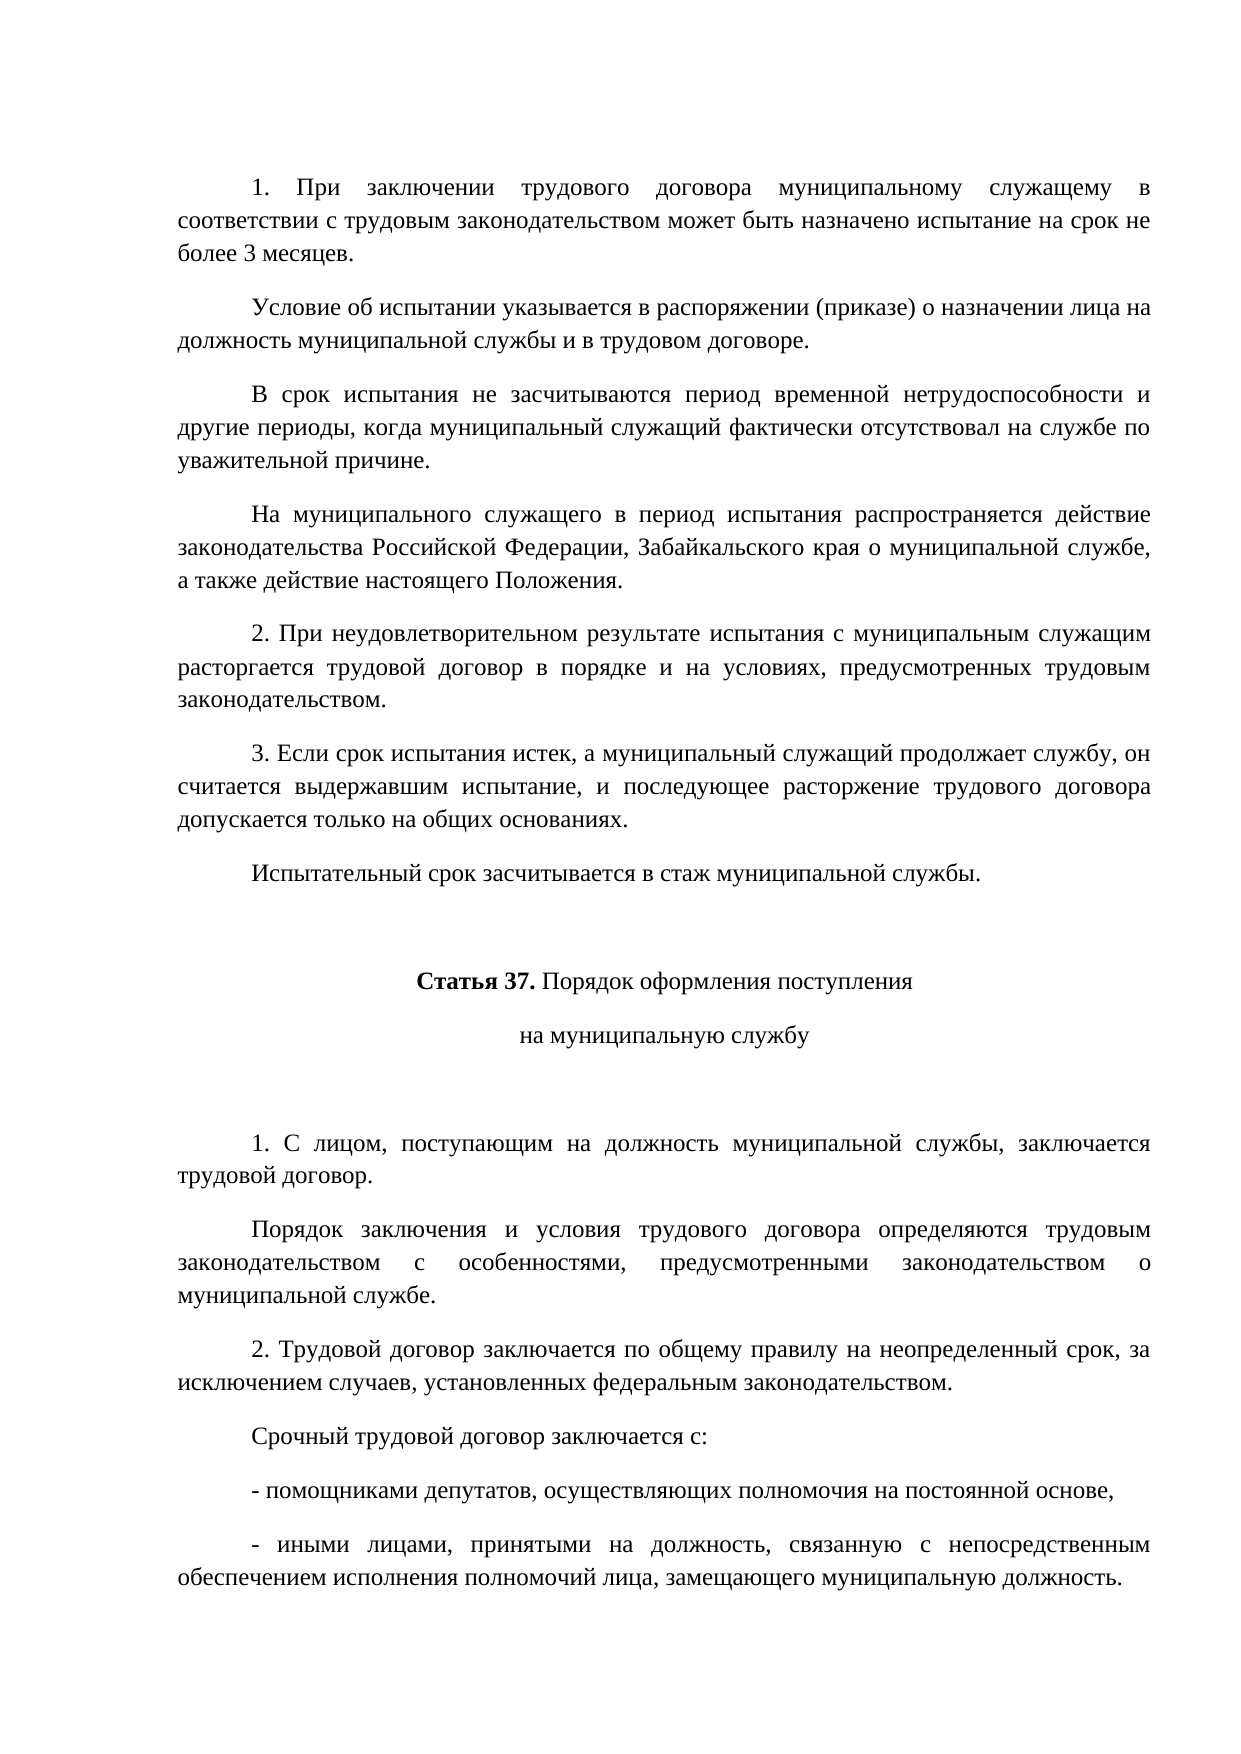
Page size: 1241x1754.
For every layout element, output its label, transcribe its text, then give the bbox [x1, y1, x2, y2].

text На муниципального служащего в период испытания распространяется действие законодательства Российской Федерации, Забайкальского края о муниципальной службе, а также действие настоящего Положения. [177, 499, 1152, 593]
text - помощниками депутатов, осуществляющих полномочия на постоянной основе, [177, 1475, 1152, 1504]
text на муниципальную службу [177, 1020, 1152, 1049]
text Срочный трудовой договор заключается с: [177, 1421, 1152, 1450]
text 2. Трудовой договор заключается по общему правилу на неопределенный срок, за исключением случаев, установленных федеральным законодательством. [177, 1334, 1152, 1396]
text 2. При неудовлетворительном результате испытания с муниципальным служащим расторгается трудовой договор в порядке и на условиях, предусмотренных трудовым законодательством. [177, 618, 1152, 713]
text 3. Если срок испытания истек, а муниципальный служащий продолжает службу, он считается выдержавшим испытание, и последующее расторжение трудового договора допускается только на общих основаниях. [177, 738, 1152, 833]
text 1. С лицом, поступающим на должность муниципальной службы, заключается трудовой договор. [177, 1128, 1152, 1189]
text Условие об испытании указывается в распоряжении (приказе) о назначении лица на должность муниципальной службы и в трудовом договоре. [177, 292, 1152, 354]
text Порядок заключения и условия трудового договора определяются трудовым законодательством с особенностями, предусмотренными законодательством о муниципальной службе. [177, 1214, 1152, 1309]
text В срок испытания не засчитываются период временной нетрудоспособности и другие периоды, когда муниципальный служащий фактически отсутствовал на службе по уважительной причине. [177, 379, 1152, 473]
text Статья 37. Порядок оформления поступления [177, 966, 1152, 995]
text Испытательный срок засчитывается в стаж муниципальной службы. [177, 858, 1152, 887]
text 1. При заключении трудового договора муниципальному служащему в соответствии с трудовым законодательством может быть назначено испытание на срок не более 3 месяцев. [177, 172, 1152, 267]
text - иными лицами, принятыми на должность, связанную с непосредственным обеспечением исполнения полномочий лица, замещающего муниципальную должность. [177, 1529, 1152, 1591]
